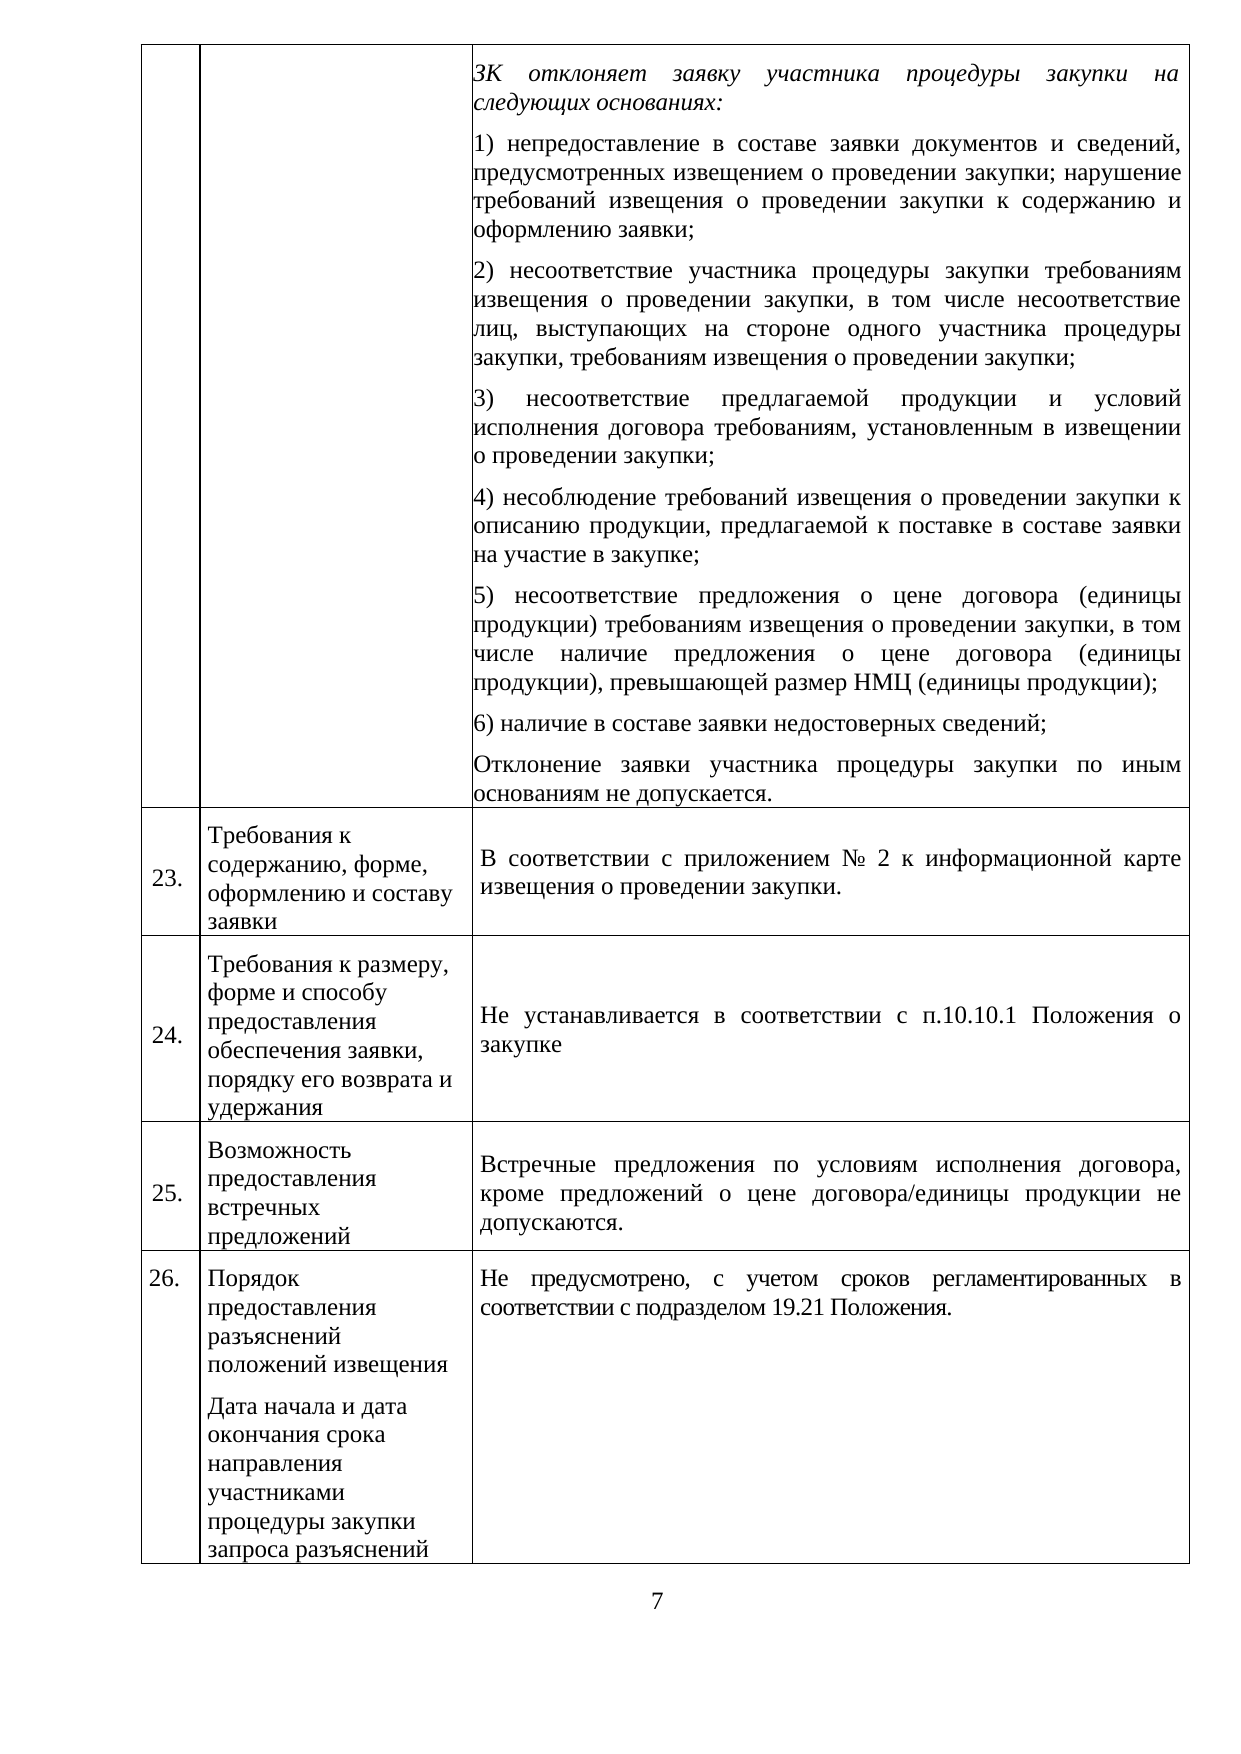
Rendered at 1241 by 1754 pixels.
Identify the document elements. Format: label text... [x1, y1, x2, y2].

table_cell Требования к размеру, форме и способу предоставления обеспечения заявки, порядку его возврата и удержания [201, 936, 472, 1121]
table_cell [142, 1122, 199, 1250]
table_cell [201, 1251, 472, 1563]
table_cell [473, 1251, 1189, 1563]
table_cell [142, 808, 199, 935]
table_cell В соответствии с приложением № 2 к информационной карте извещения о проведении закупки. [473, 808, 1189, 935]
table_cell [473, 45, 1189, 807]
table_cell [142, 936, 199, 1121]
table_cell [142, 1251, 199, 1563]
table_cell Встречные предложения по условиям исполнения договора, кроме предложений о цене договора/единицы продукции не допускаются. [473, 1122, 1189, 1250]
table_cell Не устанавливается в соответствии с п.10.10.1 Положения о закупке [473, 936, 1189, 1121]
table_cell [201, 45, 472, 807]
table_cell [142, 45, 199, 807]
table_cell Возможность предоставления встречных предложений [201, 1122, 472, 1250]
table_cell Требования к содержанию, форме, оформлению и составу заявки [201, 808, 472, 935]
